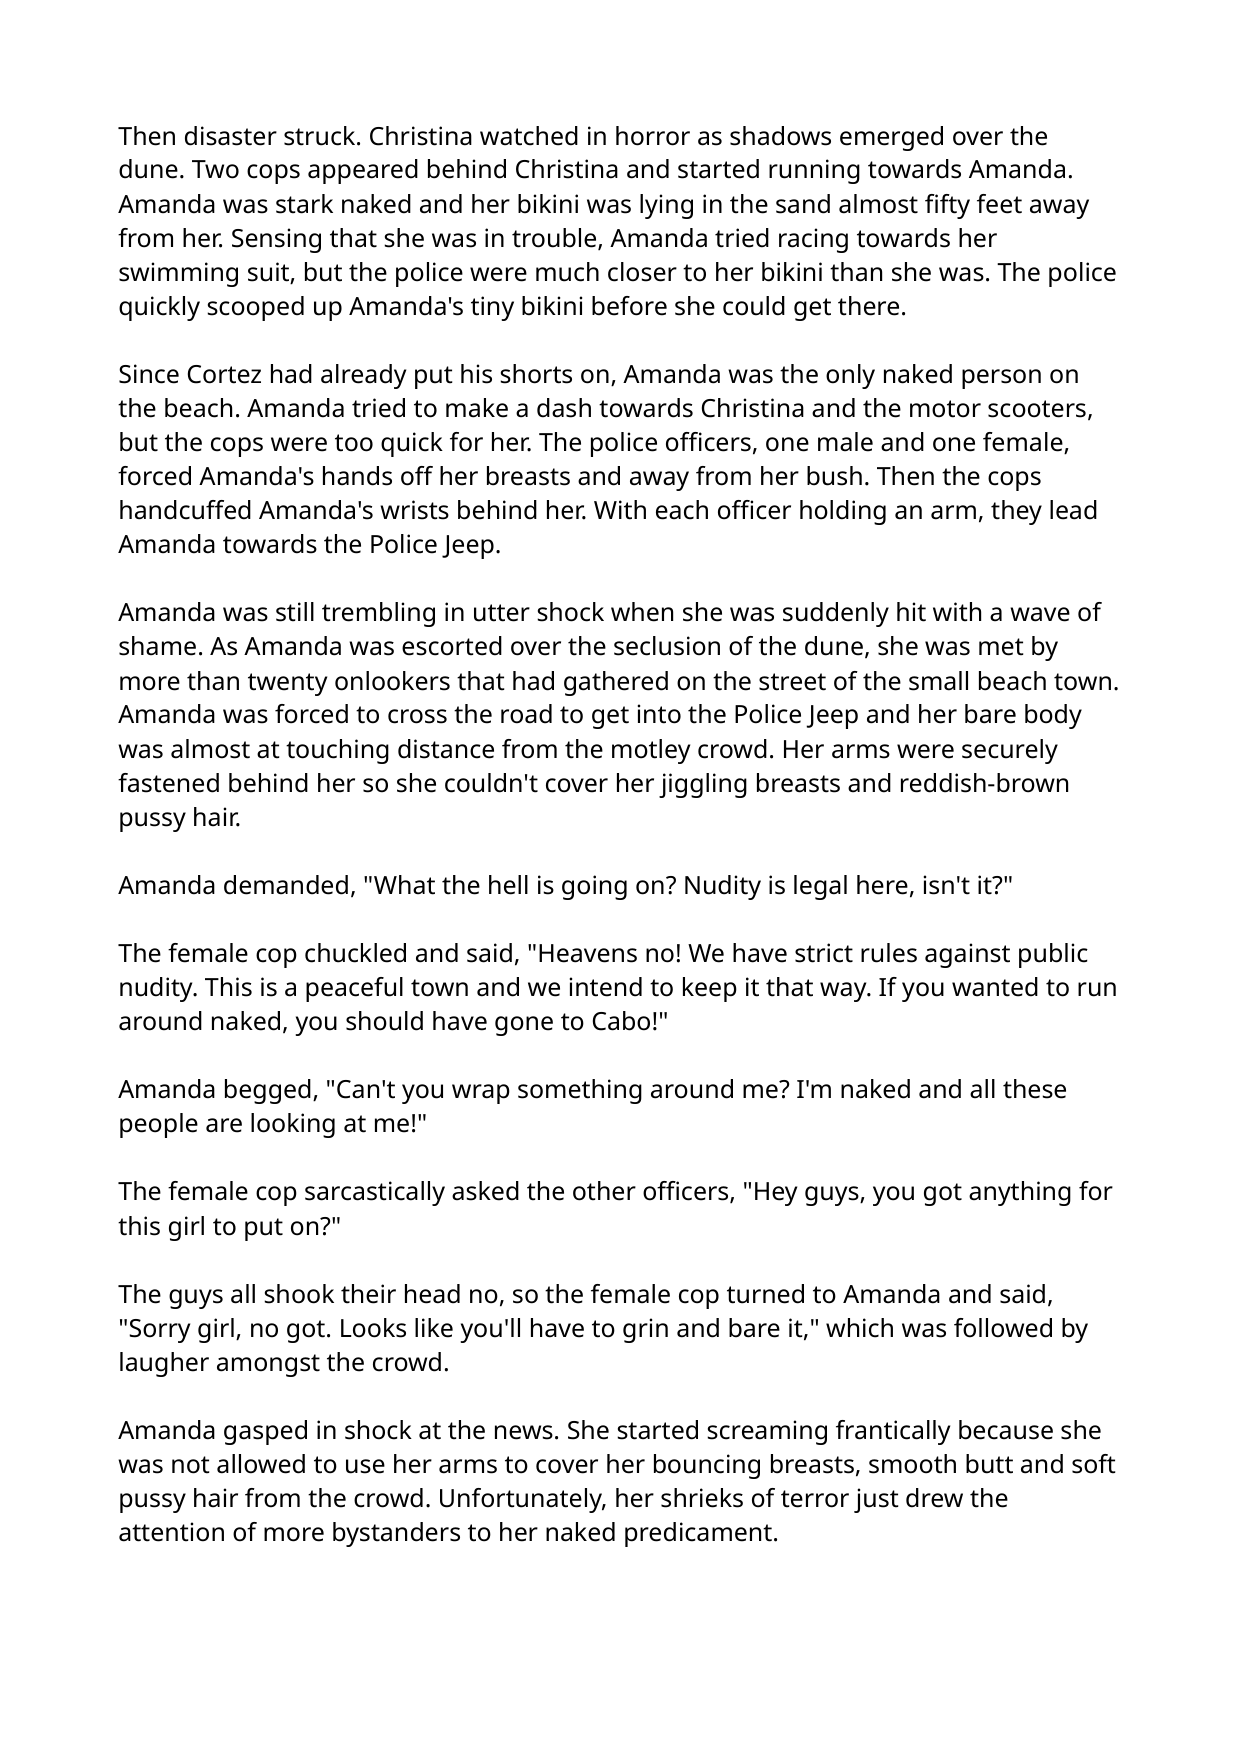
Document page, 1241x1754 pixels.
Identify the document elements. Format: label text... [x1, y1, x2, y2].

text Then disaster struck. Christina watched in horror as shadows emerged over the dune. Two cops appeared behind Christina and started running towards Amanda. Amanda was stark naked and her bikini was lying in the sand almost fifty feet away from her. Sensing that she was in trouble, Amanda tried racing towards her swimming suit, but the police were much closer to her bikini than she was. The police quickly scooped up Amanda's tiny bikini before she could get there. [118, 118, 1122, 322]
text Amanda begged, "Can't you wrap something around me? I'm naked and all these people are looking at me!" [118, 1072, 1122, 1140]
text The female cop sarcastically asked the other officers, "Hey guys, you got anything for this girl to put on?" [118, 1174, 1122, 1242]
text The female cop chuckled and said, "Heavens no! We have strict rules against public nudity. This is a peaceful town and we intend to keep it that way. If you wanted to run around naked, you should have gone to Cabo!" [118, 936, 1122, 1038]
text The guys all shook their head no, so the female cop turned to Amanda and said, "Sorry girl, no got. Looks like you'll have to grin and bare it," which was followed by laugher amongst the crowd. [118, 1276, 1122, 1378]
text Amanda demanded, "What the hell is going on? Nudity is legal here, isn't it?" [118, 867, 1122, 902]
text Since Cortez had already put his shorts on, Amanda was the only naked person on the beach. Amanda tried to make a dash towards Christina and the motor scooters, but the cops were too quick for her. The police officers, one male and one female, forced Amanda's hands off her breasts and away from her bush. Then the cops handcuffed Amanda's wrists behind her. With each officer holding an arm, they lead Amanda towards the Police Jeep. [118, 357, 1122, 561]
text Amanda was still trembling in utter shock when she was suddenly hit with a wave of shame. As Amanda was escorted over the seclusion of the dune, she was met by more than twenty onlookers that had gathered on the street of the small beach town. Amanda was forced to cross the road to get into the Police Jeep and her bare body was almost at touching distance from the motley crowd. Her arms were securely fastened behind her so she couldn't cover her jiggling breasts and reddish-brown pussy hair. [118, 595, 1122, 833]
text Amanda gasped in shock at the news. She started screaming frantically because she was not allowed to use her arms to cover her bouncing breasts, smooth butt and soft pussy hair from the crowd. Unfortunately, her shrieks of terror just drew the attention of more bystanders to her naked predicament. [118, 1412, 1122, 1549]
